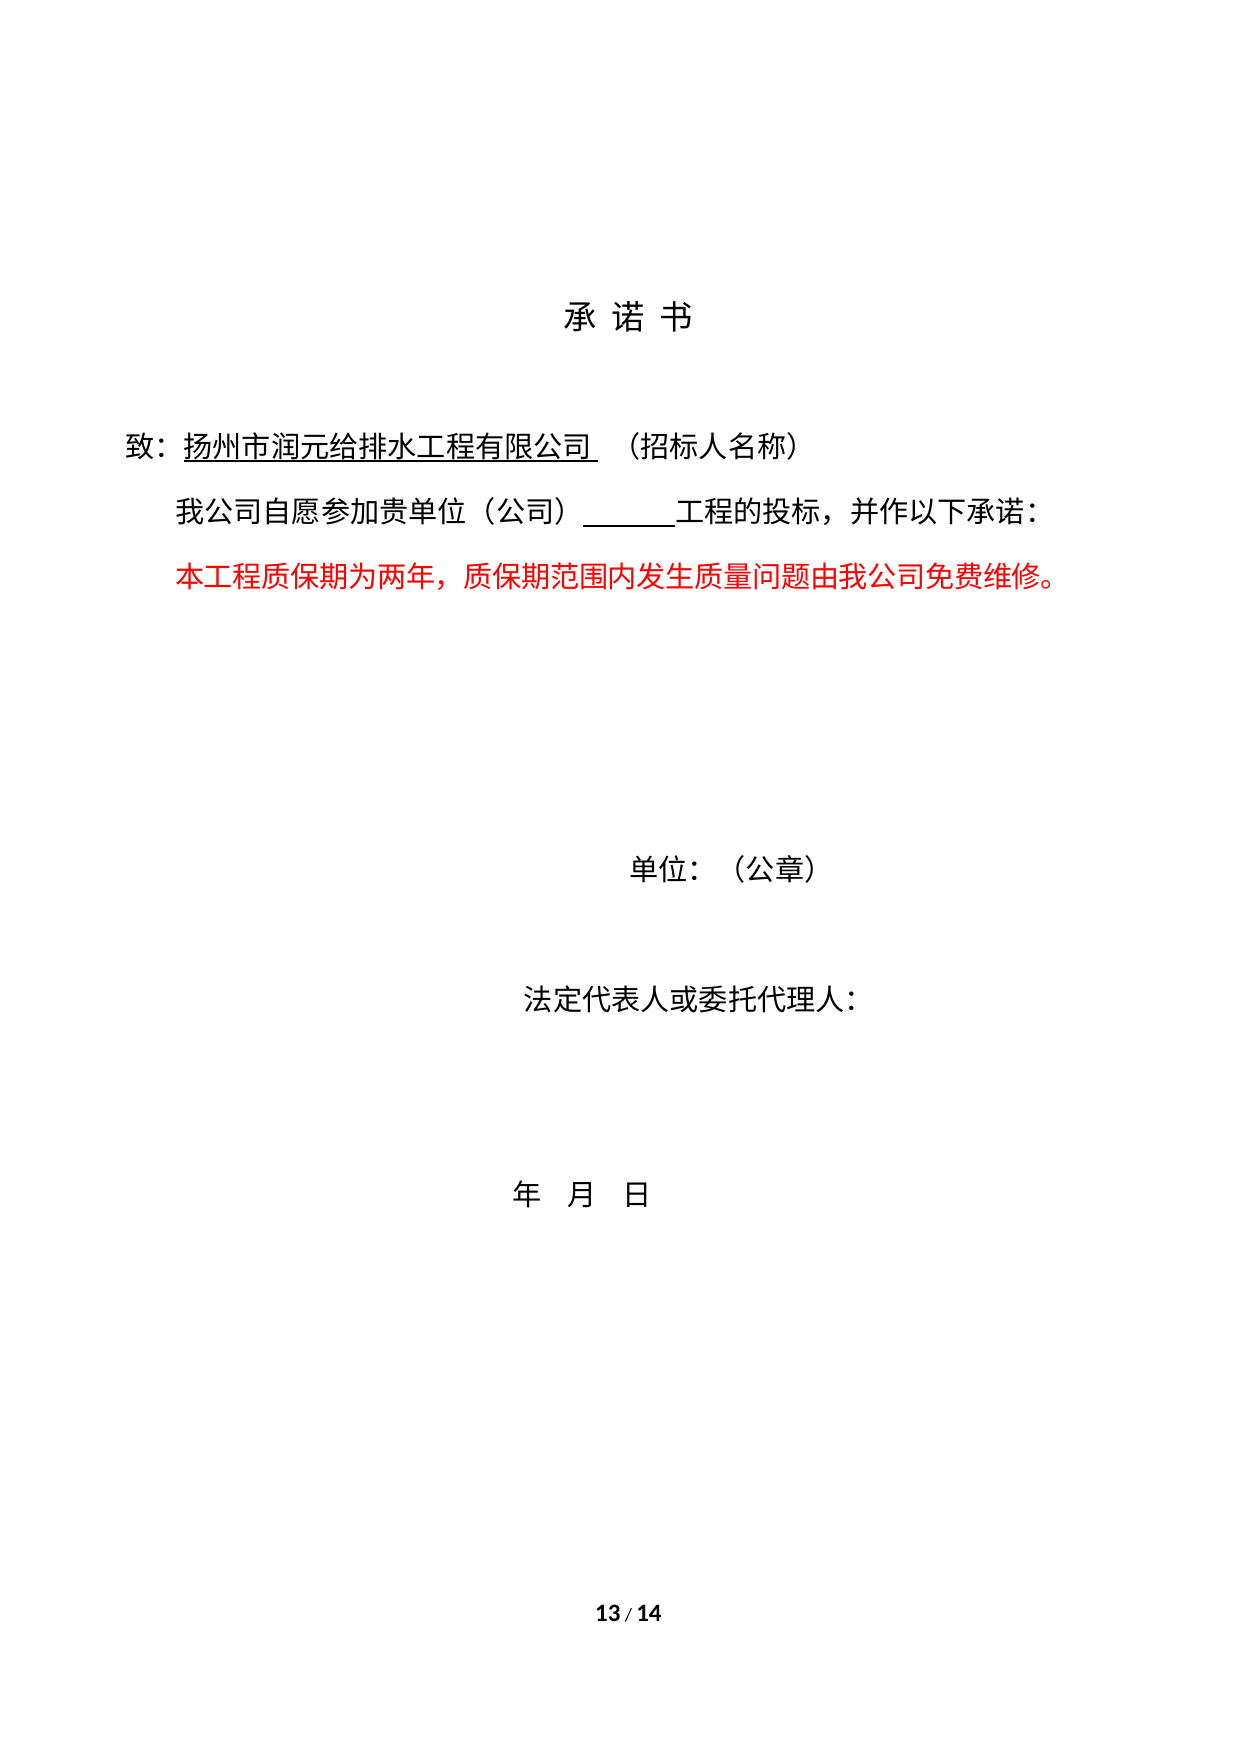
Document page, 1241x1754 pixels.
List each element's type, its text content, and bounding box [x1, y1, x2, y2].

text 致：扬州市润元给排水工程有限公司 （招标人名称） [125, 413, 1131, 478]
text 年 月 日 [125, 1160, 1131, 1225]
text 单位：（公章） [125, 835, 1073, 900]
text 承 诺 书 [125, 283, 1131, 348]
text 本工程质保期为两年，质保期范围内发生质量问题由我公司免费维修。 [125, 543, 1131, 608]
text 法定代表人或委托代理人： [125, 965, 1087, 1030]
text 我公司自愿参加贵单位（公司） 工程的投标，并作以下承诺： [125, 478, 1131, 543]
